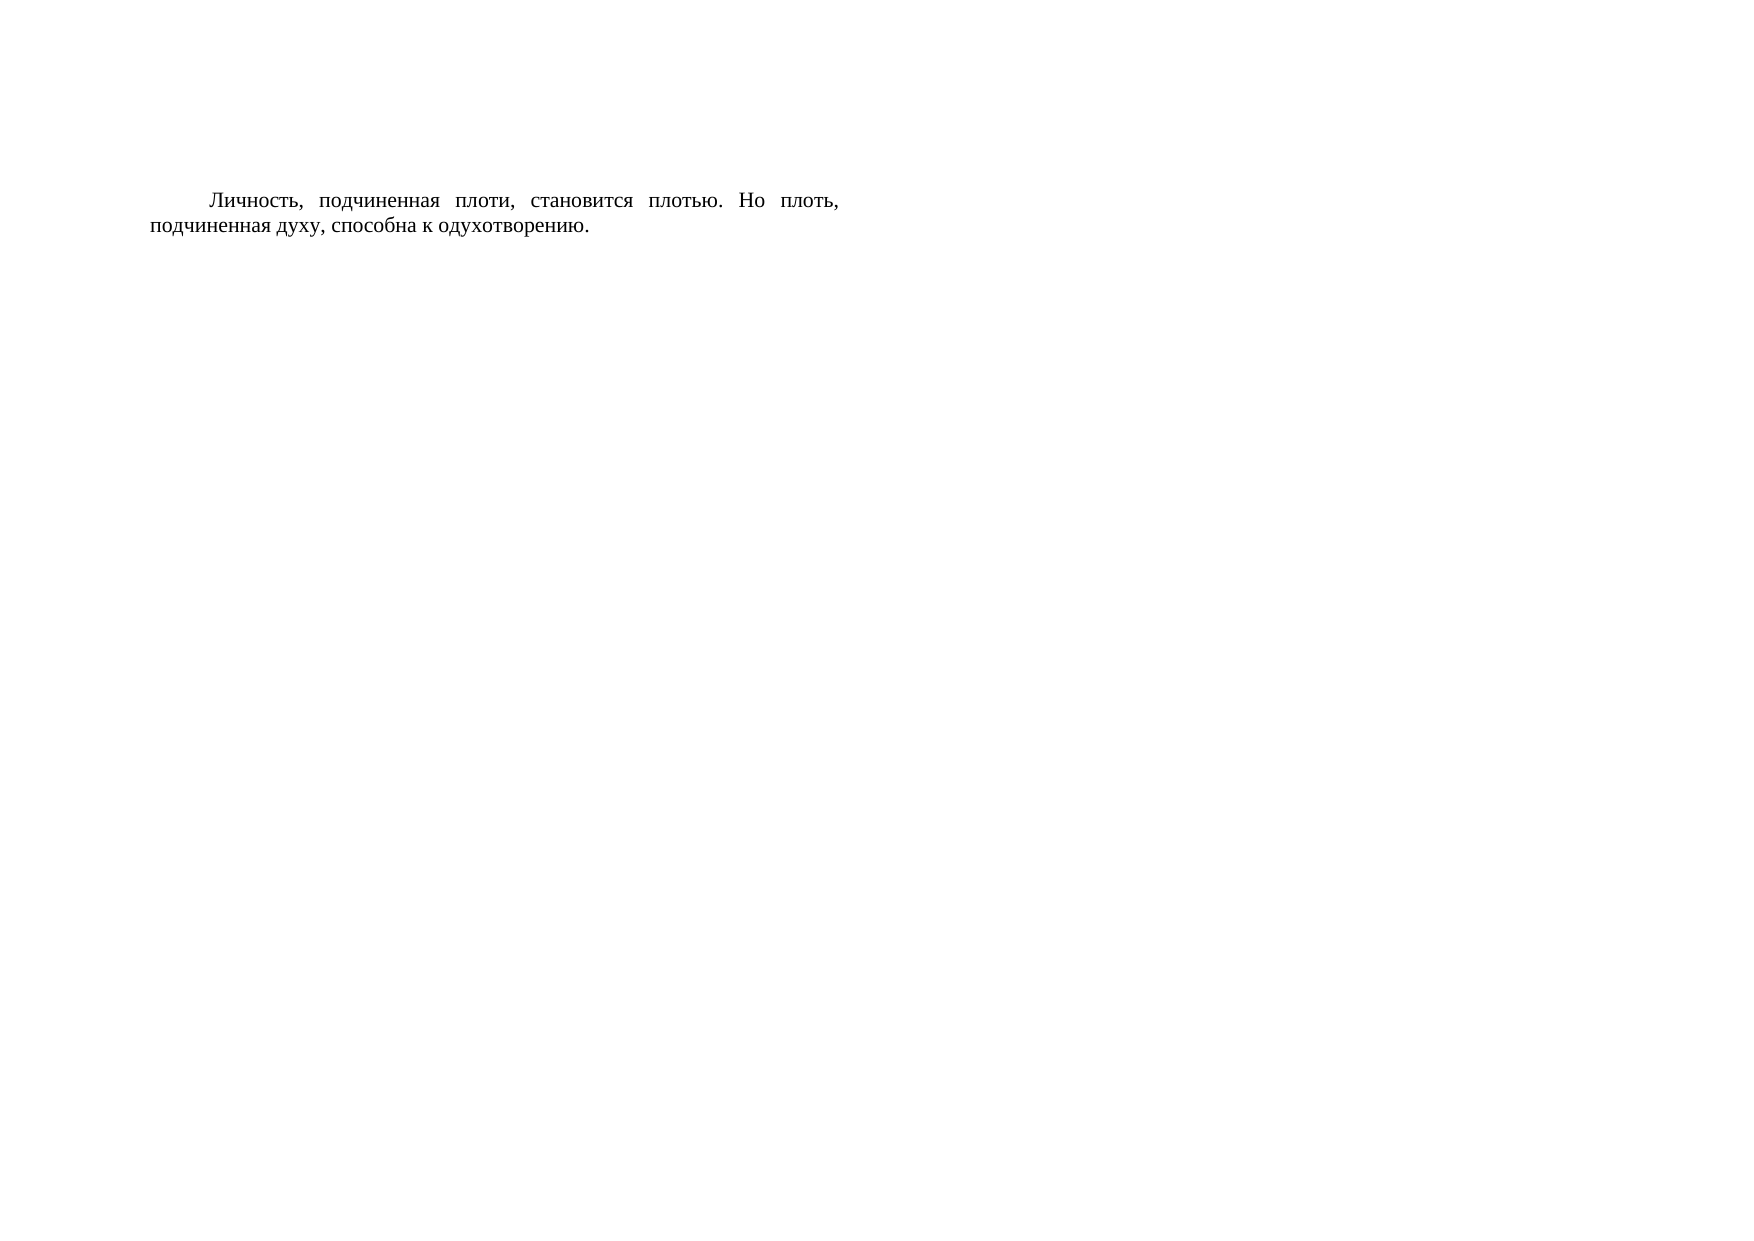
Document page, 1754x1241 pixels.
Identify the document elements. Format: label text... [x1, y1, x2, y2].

text Личность, подчиненная плоти, становится плотью. Но плоть, подчиненная духу, способна к одухотворению. [150, 187, 839, 238]
